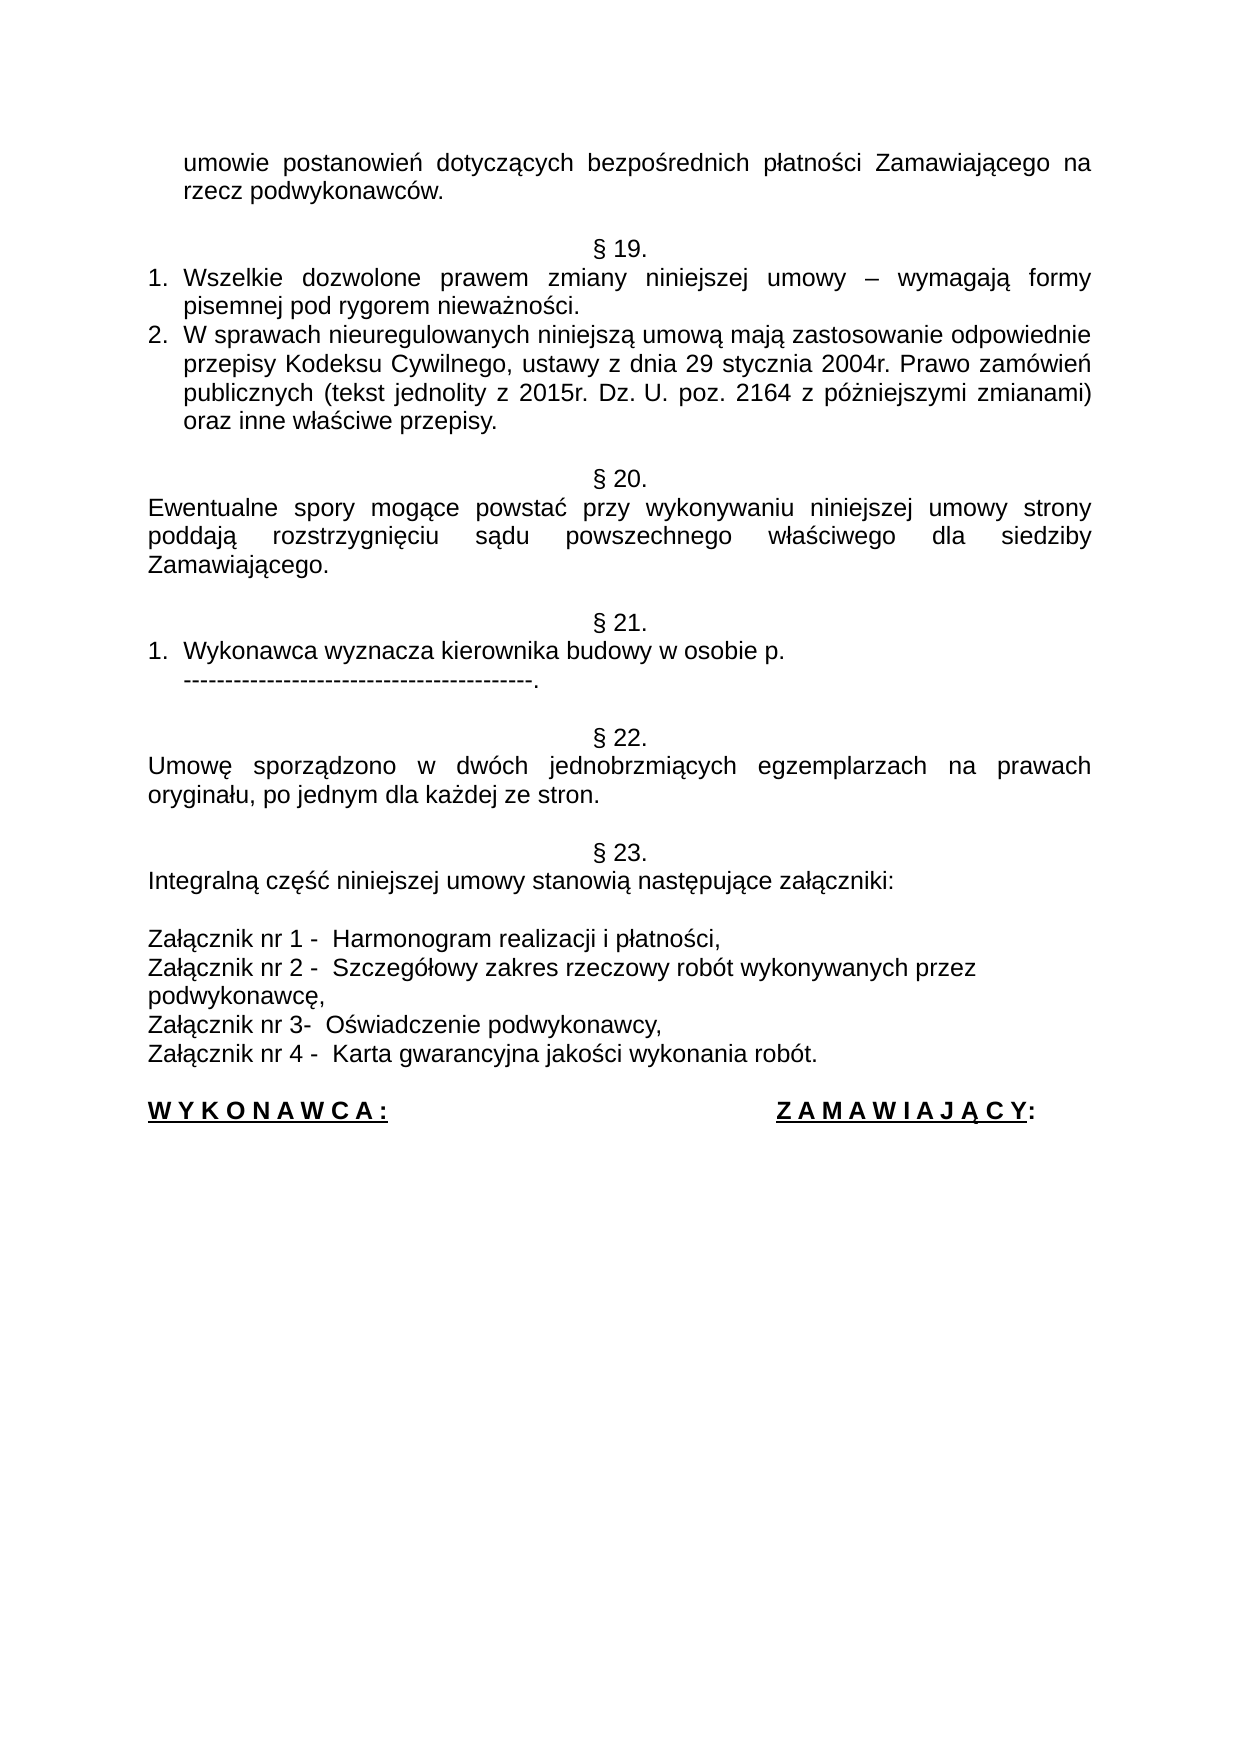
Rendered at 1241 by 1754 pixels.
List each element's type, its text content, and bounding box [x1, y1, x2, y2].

text § 22. [148, 723, 1093, 751]
text Integralną część niniejszej umowy stanowią następujące załączniki: [148, 866, 1093, 895]
text § 19. [148, 234, 1093, 263]
text Załącznik nr 3- Oświadczenie podwykonawcy, [148, 1010, 1093, 1039]
text § 21. [148, 608, 1093, 636]
list Wszelkie dozwolone prawem zmiany niniejszej umowy – wymagają formy pisemnej pod rygorem nieważności. [148, 263, 1093, 320]
text Ewentualne spory mogące powstać przy wykonywaniu niniejszej umowy strony poddają rozstrzygnięciu sądu powszechnego właściwego dla siedziby Zamawiającego. [148, 493, 1093, 579]
text Umowę sporządzono w dwóch jednobrzmiących egzemplarzach na prawach oryginału, po jednym dla każdej ze stron. [148, 751, 1093, 809]
text Załącznik nr 2 - Szczegółowy zakres rzeczowy robót wykonywanych przez podwykonawcę, [148, 953, 1093, 1010]
list Wykonawca wyznacza kierownika budowy w osobie p. ------------------------------------------. [148, 636, 1093, 694]
text W Y K O N A W C A : Z A M A W I A J Ą C Y: [148, 1096, 1093, 1125]
text Załącznik nr 1 - Harmonogram realizacji i płatności, [148, 924, 1093, 953]
text Załącznik nr 4 - Karta gwarancyjna jakości wykonania robót. [148, 1039, 1093, 1068]
text § 20. [148, 464, 1093, 493]
list W sprawach nieuregulowanych niniejszą umową mają zastosowanie odpowiednie przepisy Kodeksu Cywilnego, ustawy z dnia 29 stycznia 2004r. Prawo zamówień publicznych (tekst jednolity z 2015r. Dz. U. poz. 2164 z póżniejszymi zmianami) oraz inne właściwe przepisy. [148, 320, 1093, 435]
text § 23. [148, 838, 1093, 866]
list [148, 148, 1093, 205]
